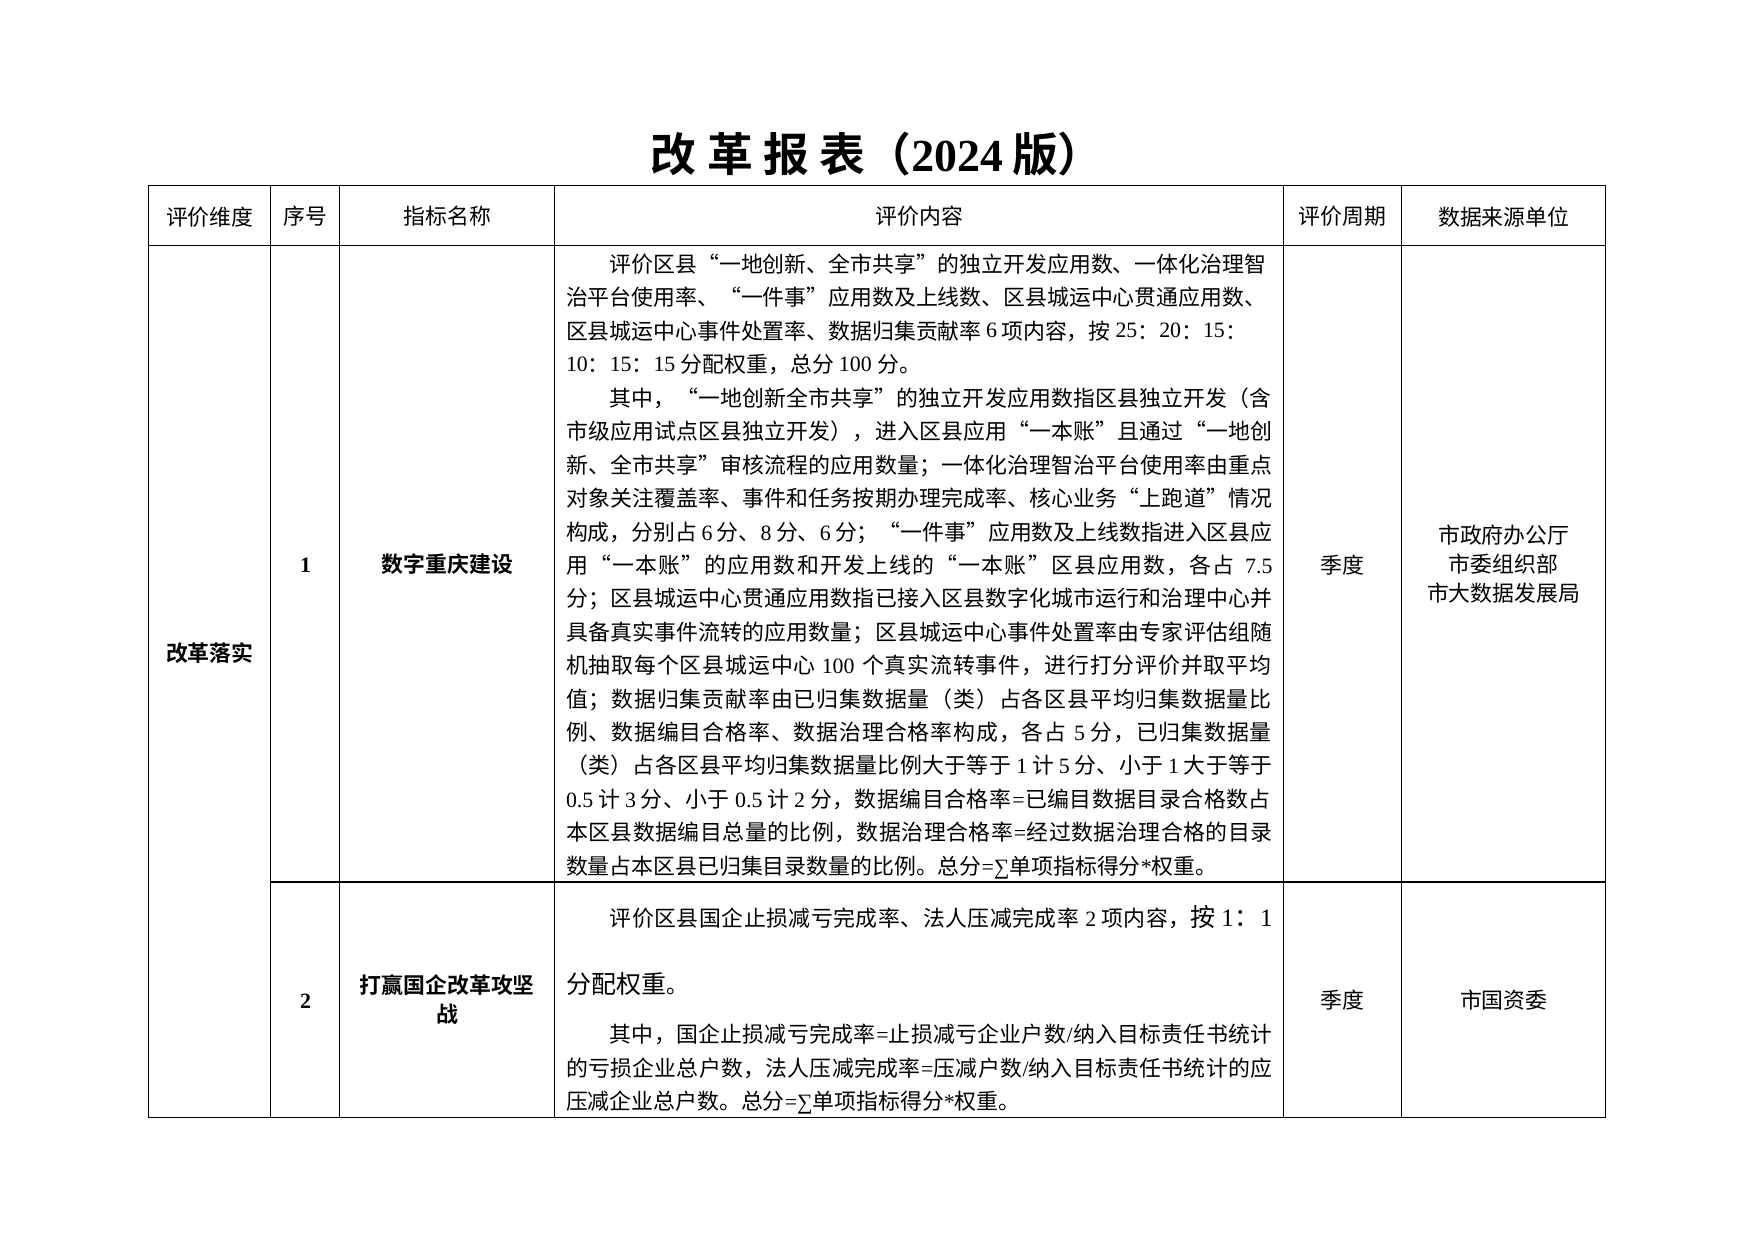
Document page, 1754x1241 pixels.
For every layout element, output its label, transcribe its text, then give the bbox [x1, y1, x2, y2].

table_cell 市政府办公厅 市委组织部 市大数据发展局 [1402, 246, 1605, 881]
table_cell 评价区县“一地创新、全市共享”的独立开发应用数、一体化治理智治平台使用率、“一件事”应用数及上线数、区县城运中心贯通应用数、区县城运中心事件处置率、数据归集贡献率6项内容，按 25：20：15：10：15：15 分配权重，总分 100 分。 其中，“一地创新全市共享”的独立开发应用数指区县独立开发（含市级应用试点区县独立开发），进入区县应用“一本账”且通过“一地创新、全市共享”审核流程的应用数量；一体化治理智治平台使用率由重点对象关注覆盖率、事件和任务按期办理完成率、核心业务“上跑道”情况构成，分别占6分、8分、6分；“一件事”应用数及上线数指进入区县应用“一本账”的应用数和开发上线的“一本账”区县应用数，各占 7.5分；区县城运中心贯通应用数指已接入区县数字化城市运行和治理中心并具备真实事件流转的应用数量；区县城运中心事件处置率由专家评估组随机抽取每个区县城运中心100 个真实流转事件，进行打分评价并取平均值；数据归集贡献率由已归集数据量（类）占各区县平均归集数据量比例、数据编目合格率、数据治理合格率构成，各占5分，已归集数据量（类）占各区县平均归集数据量比例大于等于1计5分、小于1大于等于0.5计3分、小于0.5计2分，数据编目合格率=已编目数据目录合格数占本区县数据编目总量的比例，数据治理合格率=经过数据治理合格的目录数量占本区县已归集目录数量的比例。总分=∑单项指标得分*权重。 [555, 246, 1283, 881]
table_cell 打赢国企改革攻坚战 [340, 883, 554, 1117]
text 改 革 报 表（2024版） [118, 118, 1636, 185]
table_cell 1 [271, 246, 339, 881]
table_header 序号 [271, 186, 339, 245]
table_cell 评价区县国企止损减亏完成率、法人压减完成率2项内容，按1：1分配权重。 其中，国企止损减亏完成率=止损减亏企业户数/纳入目标责任书统计的亏损企业总户数，法人压减完成率=压减户数/纳入目标责任书统计的应压减企业总户数。总分=∑单项指标得分*权重。 [555, 883, 1283, 1117]
table_cell 数字重庆建设 [340, 246, 554, 881]
table_cell 季度 [1284, 883, 1401, 1117]
table_cell 2 [271, 883, 339, 1117]
table_cell 改革落实 [149, 246, 270, 1117]
table_cell 季度 [1284, 246, 1401, 881]
table_header 评价内容 [555, 186, 1283, 245]
table_header 评价周期 [1284, 186, 1401, 245]
table_header 评价维度 [149, 186, 270, 245]
table_cell 市国资委 [1402, 883, 1605, 1117]
table_header 数据来源单位 [1402, 186, 1605, 245]
table_header 指标名称 [340, 186, 554, 245]
